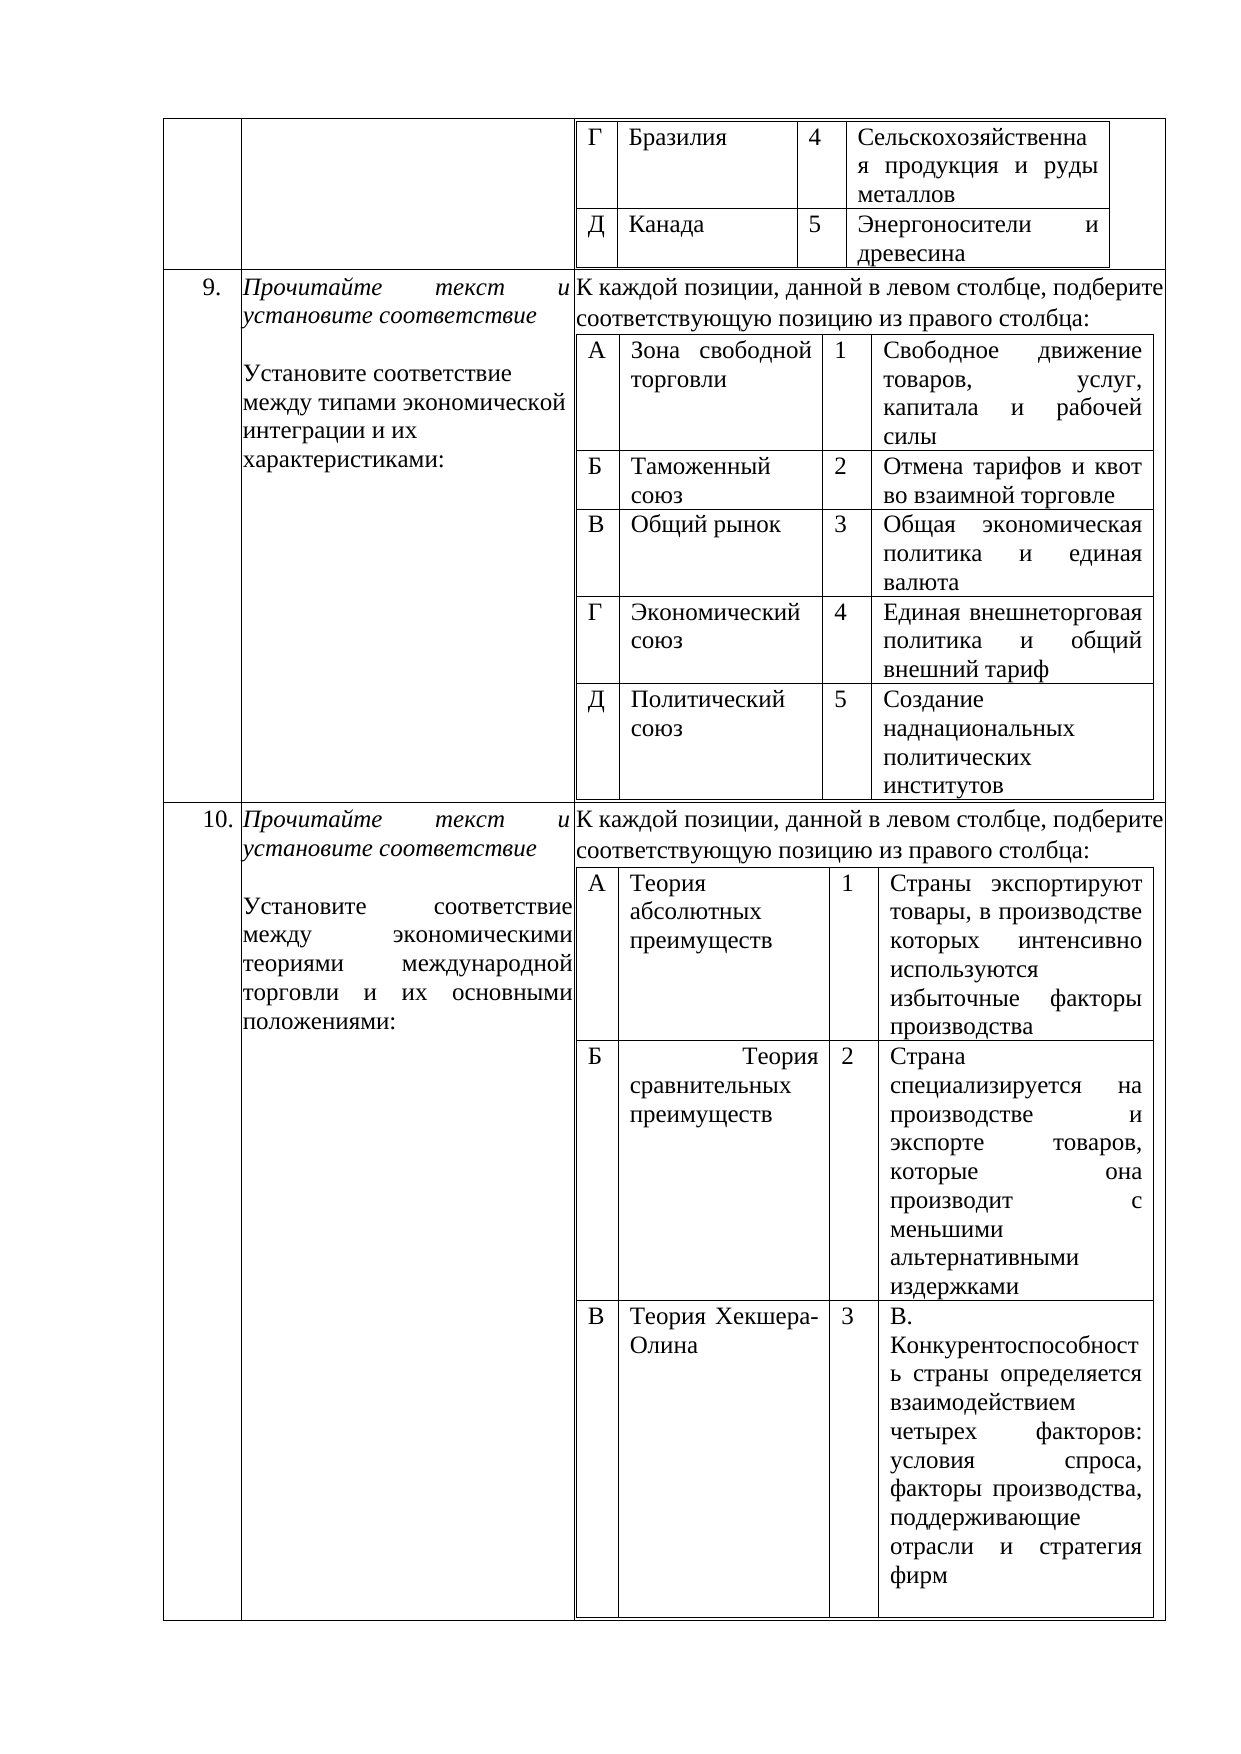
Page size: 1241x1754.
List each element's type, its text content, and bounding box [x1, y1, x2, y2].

table_cell [164, 270, 241, 802]
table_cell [242, 119, 574, 269]
table_cell [164, 803, 241, 1620]
table_cell [164, 119, 241, 269]
table_cell К каждой позиции, данной в левом столбце, подберите соответствующую позицию из правого столбца: [575, 270, 1165, 802]
table_cell Прочитайте текст и установите соответствие Установите соответствие между типами экономической интеграции и их характеристиками: [242, 270, 574, 802]
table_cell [242, 803, 574, 1620]
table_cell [575, 803, 1165, 1620]
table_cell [575, 119, 1165, 269]
